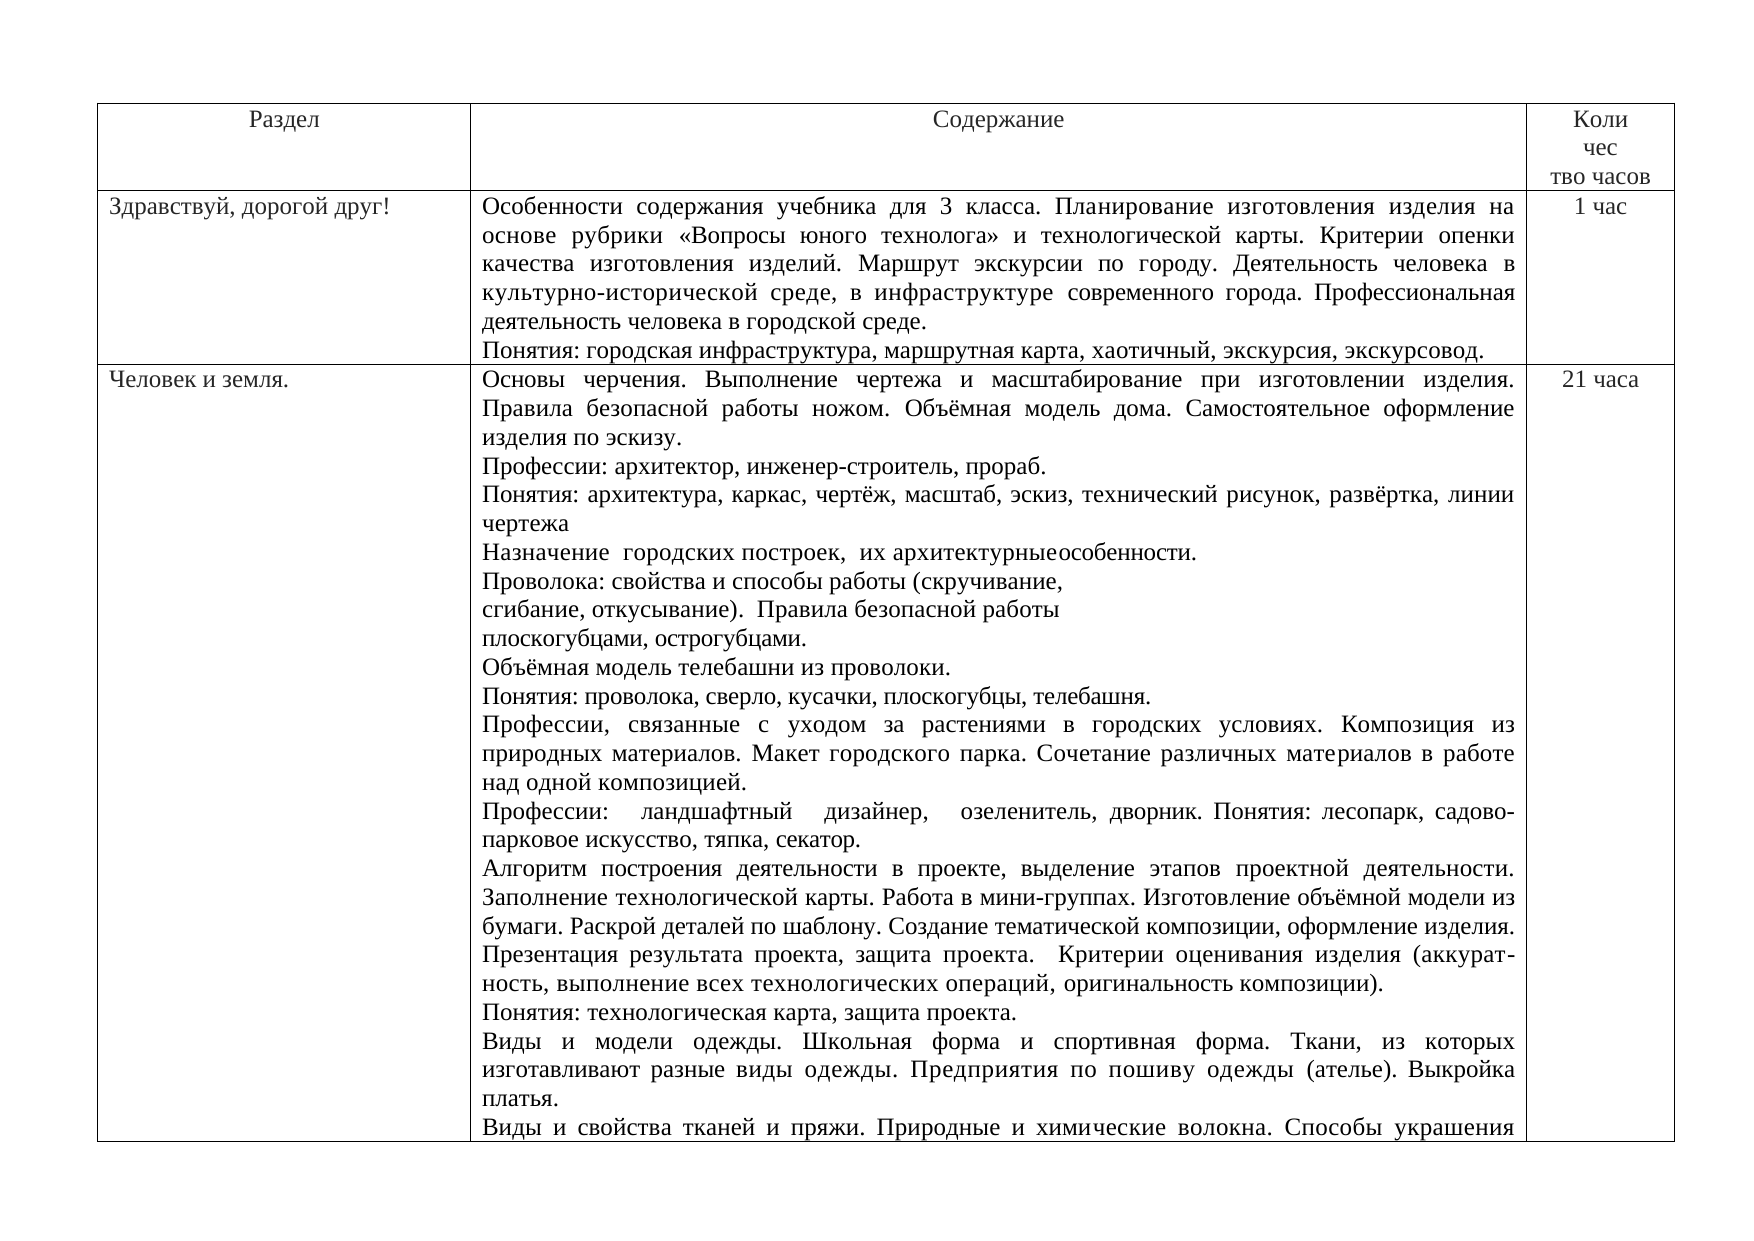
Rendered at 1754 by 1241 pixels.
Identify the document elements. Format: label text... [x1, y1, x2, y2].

table_header Коли чес тво часов [1527, 104, 1674, 190]
table_cell 1 час [1527, 191, 1674, 363]
table_cell Человек и земля. [98, 365, 470, 1141]
table_header Раздел [98, 104, 470, 190]
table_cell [471, 365, 1526, 1141]
table_cell Особенности содержания учебника для 3 класса. Планирование изготовления изделия на основе рубрики «Вопросы юного технолога» и технологической карты. Критерии опенки качества изготовления изделий. Маршрут экскурсии по городу. Деятельность человека в культурно-исторической среде, в инфраструктуре современного города. Профессиональная деятельность человека в городской среде. Понятия: городская инфраструктура, маршрутная карта, хаотичный, экскурсия, экскурсовод. [471, 191, 1526, 363]
table_header Содержание [471, 104, 1526, 190]
table_cell Здравствуй, дорогой друг! [98, 191, 470, 363]
table_cell 21 часа [1527, 365, 1674, 1141]
